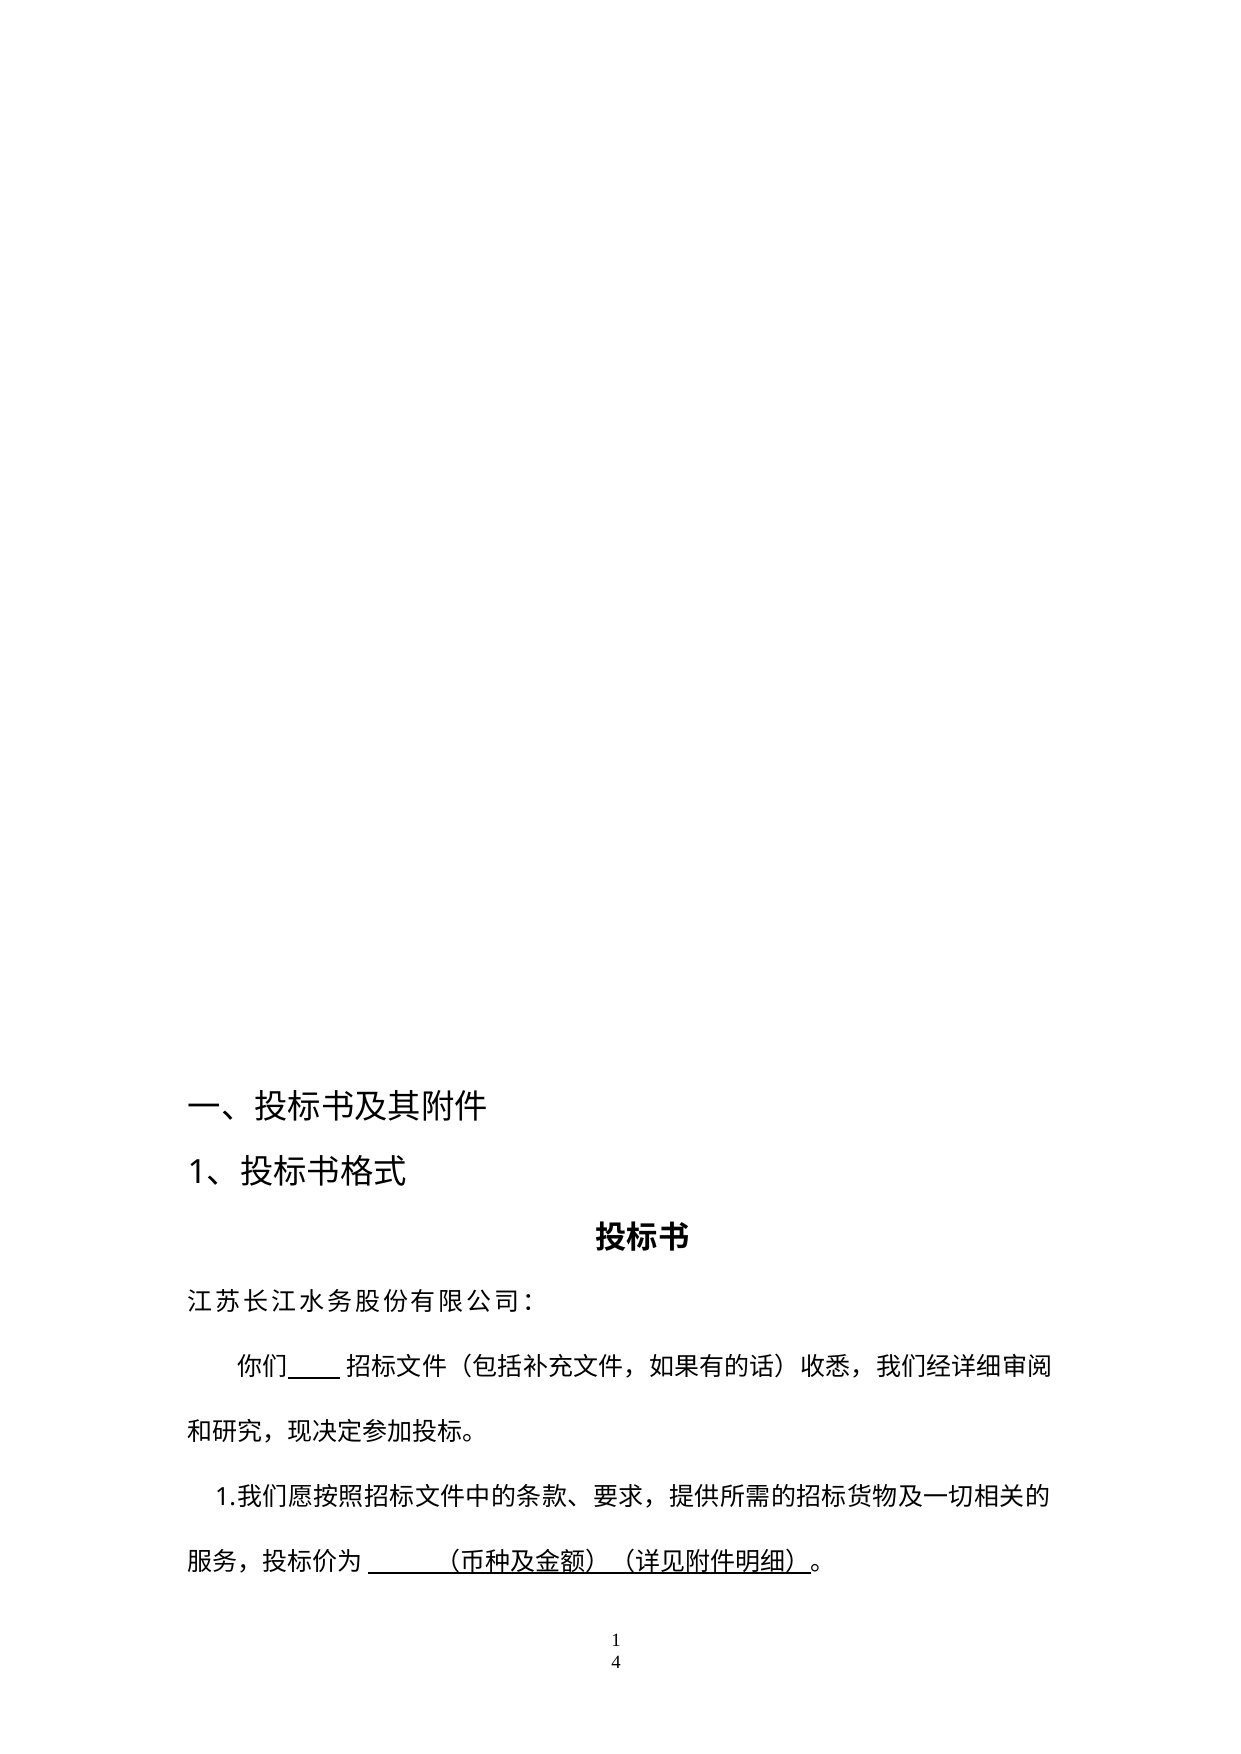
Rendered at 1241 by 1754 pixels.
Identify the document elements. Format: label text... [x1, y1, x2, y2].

text 江苏长江水务股份有限公司： [187, 1267, 1053, 1332]
text 1、投标书格式 [187, 1137, 1053, 1202]
text 一、投标书及其附件 [187, 1072, 1053, 1137]
text 投标书 [187, 1202, 1053, 1267]
text 1.我们愿按照招标文件中的条款、要求，提供所需的招标货物及一切相关的服务，投标价为 （币种及金额）（详见附件明细）。 [187, 1462, 1053, 1592]
text 你们 招标文件（包括补充文件，如果有的话）收悉，我们经详细审阅和研究，现决定参加投标。 [187, 1332, 1053, 1462]
